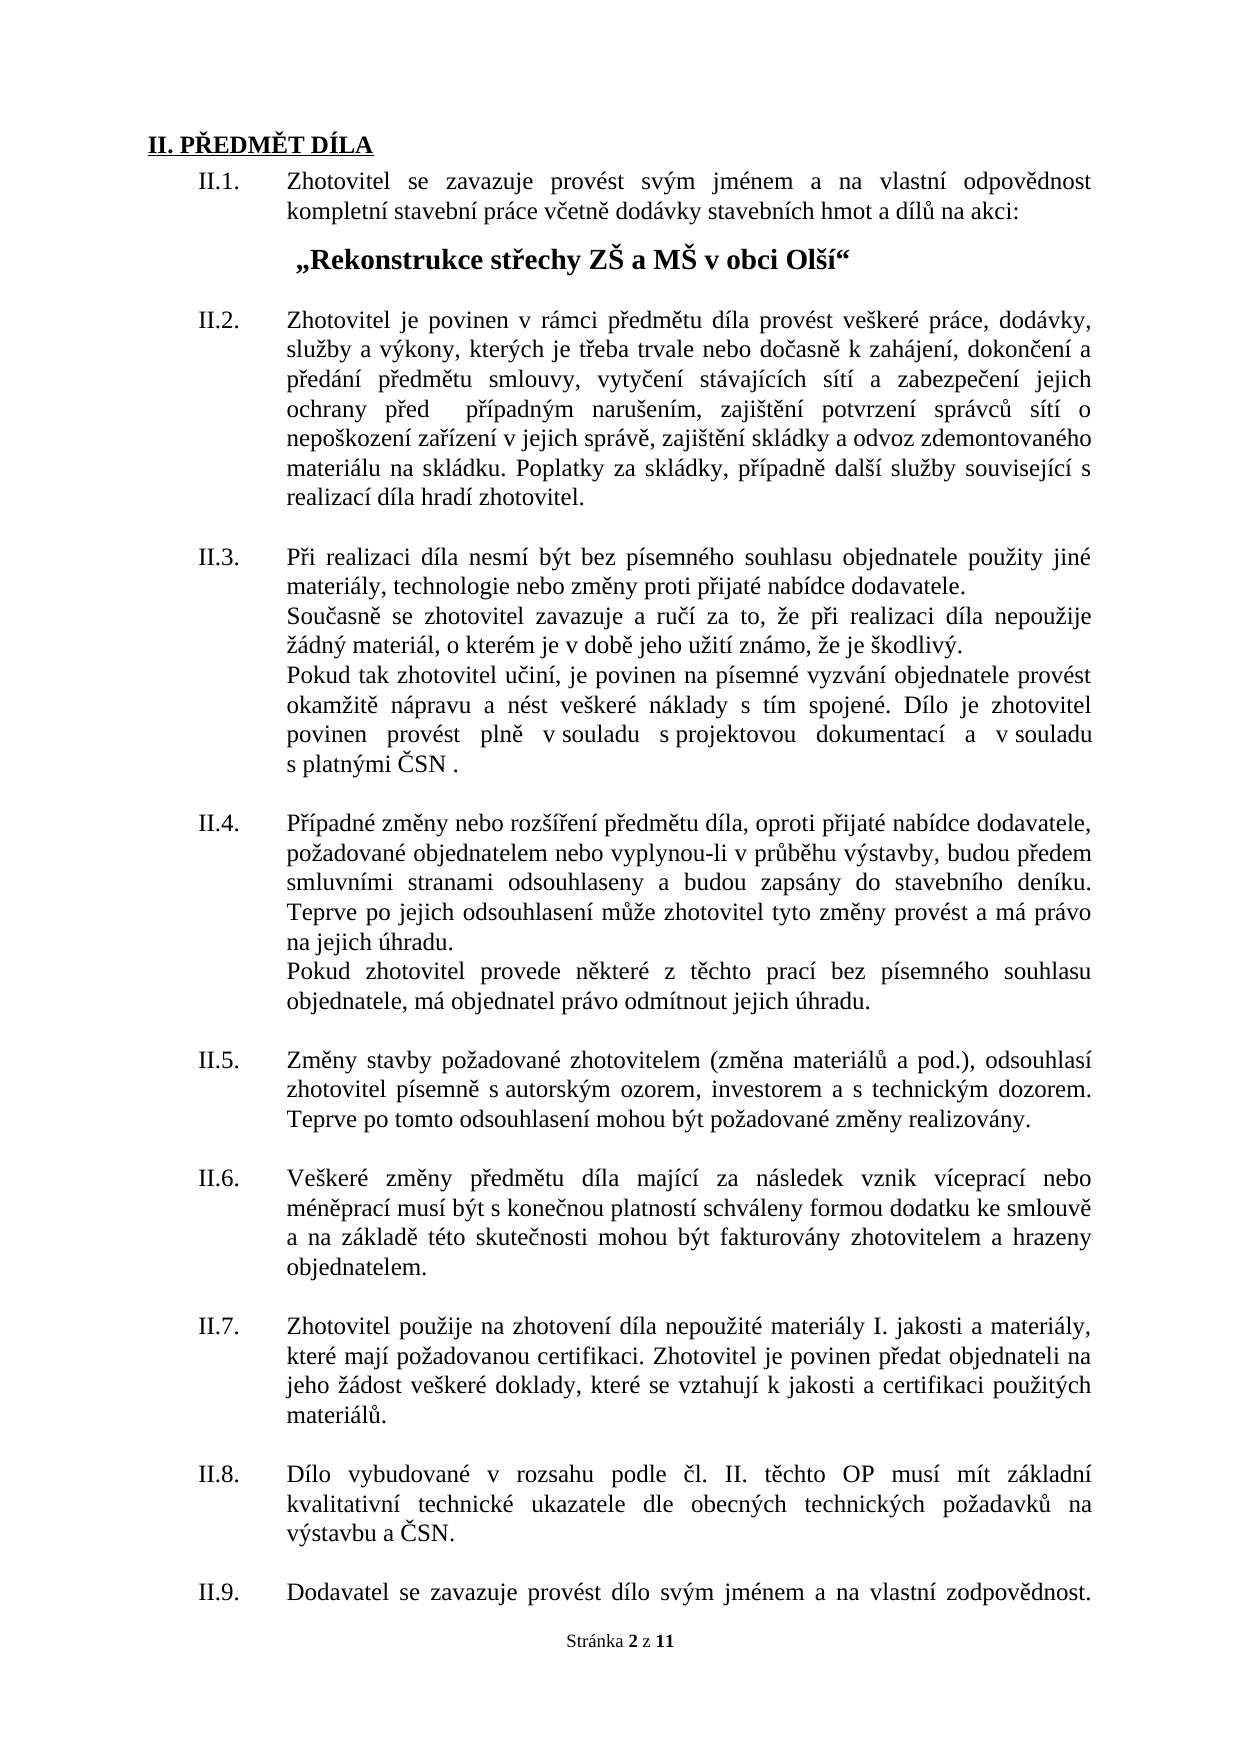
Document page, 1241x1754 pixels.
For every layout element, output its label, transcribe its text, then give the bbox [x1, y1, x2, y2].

text II.4. Případné změny nebo rozšíření předmětu díla, oproti přijaté nabídce dodavatele, požadované objednatelem nebo vyplynou-li v průběhu výstavby, budou předem smluvními stranami odsouhlaseny a budou zapsány do stavebního deníku. Teprve po jejich odsouhlasení může zhotovitel tyto změny provést a má právo na jejich úhradu. [198, 808, 1092, 955]
text Současně se zhotovitel zavazuje a ručí za to, že při realizaci díla nepoužije žádný materiál, o kterém je v době jeho užití známo, že je škodlivý. [198, 601, 1092, 659]
list „Rekonstrukce střechy ZŠ a MŠ v obci Olší“ [148, 242, 1092, 275]
text II.2. Zhotovitel je povinen v rámci předmětu díla provést veškeré práce, dodávky, služby a výkony, kterých je třeba trvale nebo dočasně k zahájení, dokončení a předání předmětu smlouvy, vytyčení stávajících sítí a zabezpečení jejich ochrany před případným narušením, zajištění potvrzení správců sítí o nepoškození zařízení v jejich správě, zajištění skládky a odvoz zdemontovaného materiálu na skládku. Poplatky za skládky, případně další služby související s realizací díla hradí zhotovitel. [198, 305, 1092, 511]
text II.3. Při realizaci díla nesmí být bez písemného souhlasu objednatele použity jiné materiály, technologie nebo změny proti přijaté nabídce dodavatele. [198, 542, 1092, 600]
text II.6. Veškeré změny předmětu díla mající za následek vznik víceprací nebo méněprací musí být s konečnou platností schváleny formou dodatku ke smlouvě a na základě této skutečnosti mohou být fakturovány zhotovitelem a hrazeny objednatelem. [198, 1163, 1092, 1281]
text Pokud tak zhotovitel učiní, je povinen na písemné vyzvání objednatele provést okamžitě nápravu a nést veškeré náklady s tím spojené. Dílo je zhotovitel povinen provést plně v souladu s projektovou dokumentací a v souladu s platnými ČSN . [198, 660, 1092, 778]
text II.1. Zhotovitel se zavazuje provést svým jménem a na vlastní odpovědnost kompletní stavební práce včetně dodávky stavebních hmot a dílů na akci: [198, 166, 1092, 225]
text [198, 1577, 1092, 1606]
text II. PŘEDMĚT DÍLA [148, 130, 1092, 159]
text Pokud zhotovitel provede některé z těchto prací bez písemného souhlasu objednatele, má objednatel právo odmítnout jejich úhradu. [198, 956, 1092, 1014]
text II.8. Dílo vybudované v rozsahu podle čl. II. těchto OP musí mít základní kvalitativní technické ukazatele dle obecných technických požadavků na výstavbu a ČSN. [198, 1459, 1092, 1547]
text II.7. Zhotovitel použije na zhotovení díla nepoužité materiály I. jakosti a materiály, které mají požadovanou certifikaci. Zhotovitel je povinen předat objednateli na jeho žádost veškeré doklady, které se vztahují k jakosti a certifikaci použitých materiálů. [198, 1311, 1092, 1429]
text II.5. Změny stavby požadované zhotovitelem (změna materiálů a pod.), odsouhlasí zhotovitel písemně s autorským ozorem, investorem a s technickým dozorem. Teprve po tomto odsouhlasení mohou být požadované změny realizovány. [198, 1045, 1092, 1133]
